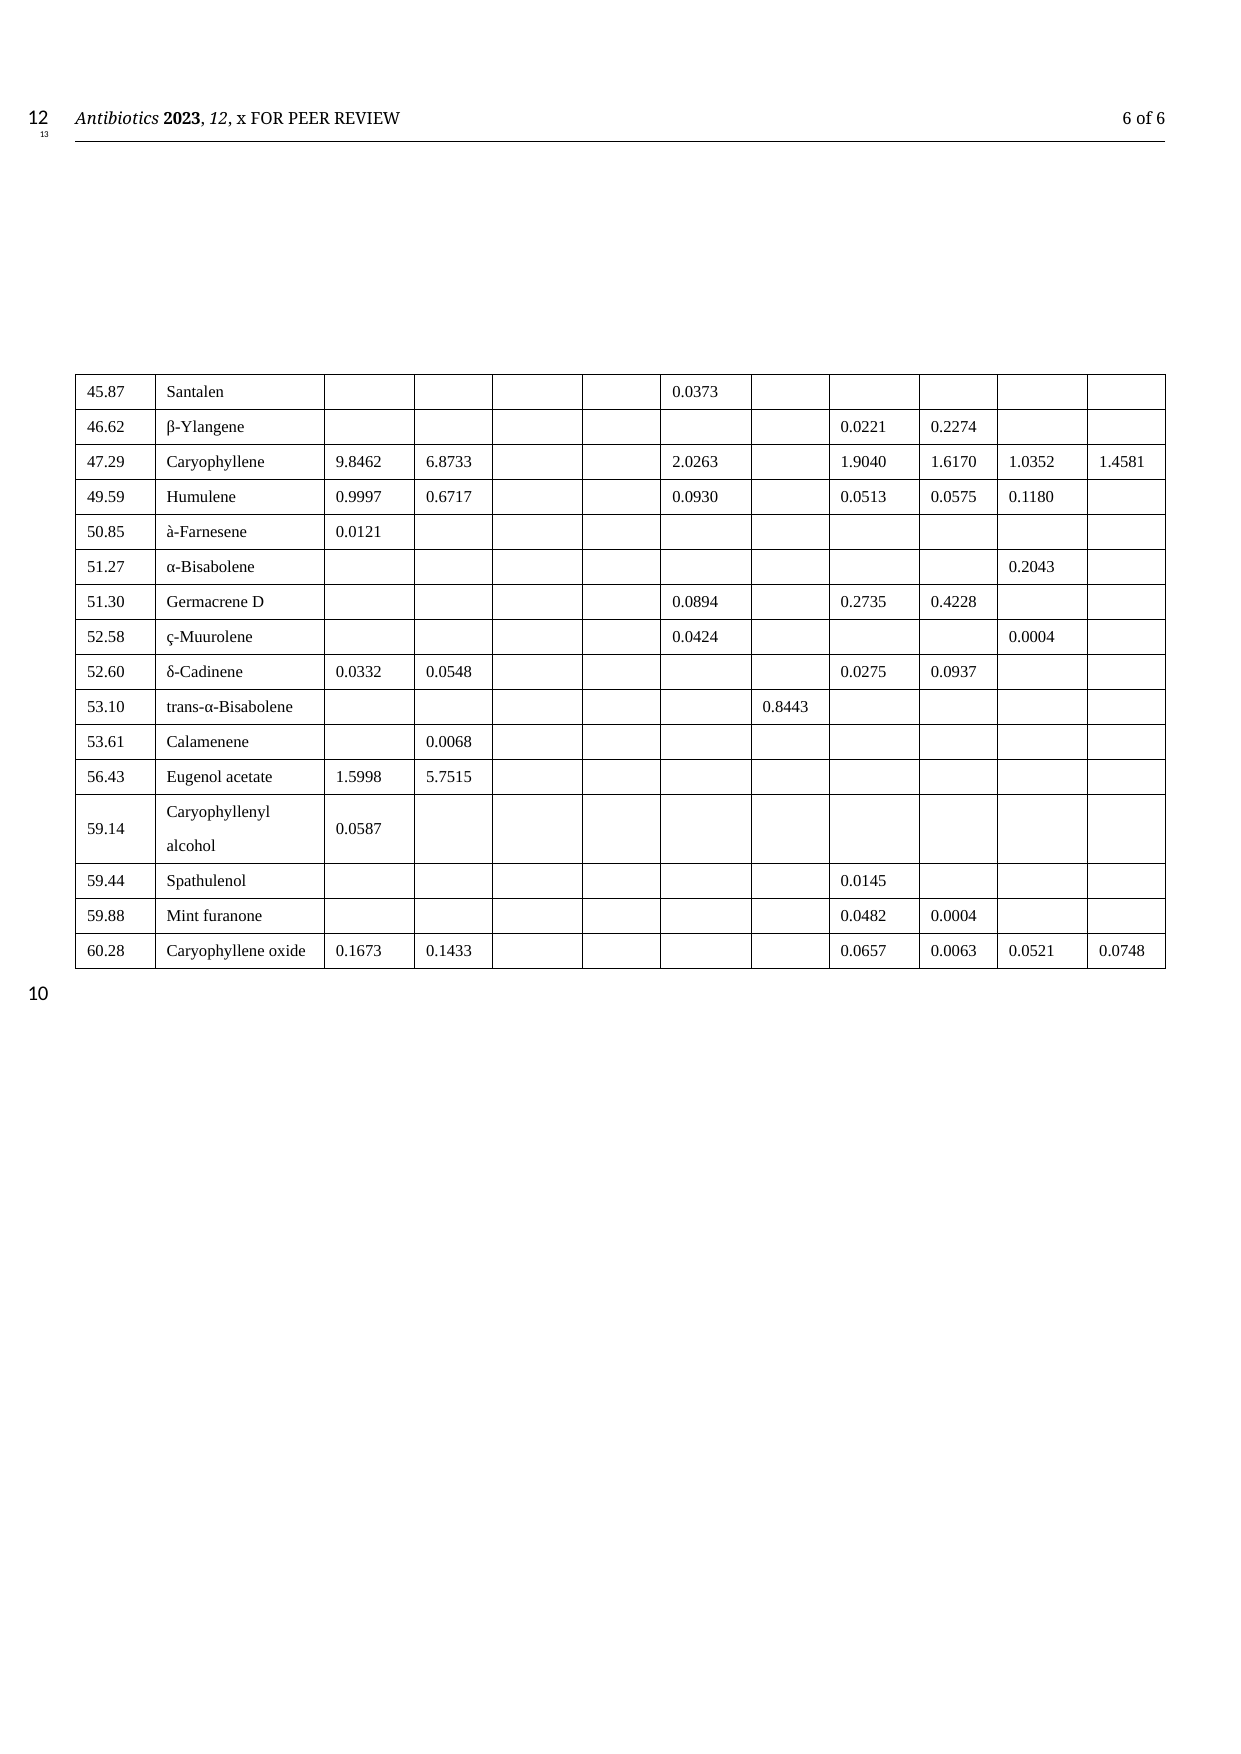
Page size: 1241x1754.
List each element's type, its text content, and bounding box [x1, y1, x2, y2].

table_cell Caryophyllene oxide [156, 934, 324, 968]
table_cell [415, 620, 492, 654]
table_cell [493, 934, 582, 968]
table_cell [415, 864, 492, 898]
table_cell 0.0275 [830, 655, 919, 689]
table_cell [661, 725, 751, 759]
table_cell [493, 515, 582, 549]
table_cell Caryophyllenyl alcohol [156, 795, 324, 863]
table_cell 53.61 [76, 725, 155, 759]
table_cell [752, 585, 829, 619]
table_cell [325, 585, 414, 619]
table_cell ç-Muurolene [156, 620, 324, 654]
table_cell 52.58 [76, 620, 155, 654]
table_cell 0.0937 [920, 655, 997, 689]
table_cell 47.29 [76, 445, 155, 479]
table_cell 51.27 [76, 550, 155, 584]
table_cell [493, 445, 582, 479]
table_cell [920, 795, 997, 863]
table_cell Humulene [156, 480, 324, 514]
table_cell [830, 760, 919, 794]
table_cell à-Farnesene [156, 515, 324, 549]
table_cell δ-Cadinene [156, 655, 324, 689]
table_cell 0.0063 [920, 934, 997, 968]
table_cell [830, 375, 919, 409]
table_cell [583, 445, 660, 479]
table_cell 5.7515 [415, 760, 492, 794]
table_cell 0.0521 [998, 934, 1087, 968]
table_cell [493, 480, 582, 514]
table_cell [1088, 725, 1165, 759]
table_cell 0.0587 [325, 795, 414, 863]
table_cell [325, 375, 414, 409]
table_cell [583, 655, 660, 689]
table_cell [920, 515, 997, 549]
table_cell 59.44 [76, 864, 155, 898]
table_cell 0.1180 [998, 480, 1087, 514]
table_cell Eugenol acetate [156, 760, 324, 794]
table_cell 9.8462 [325, 445, 414, 479]
table_cell [583, 480, 660, 514]
table_cell [1088, 410, 1165, 444]
table_cell [661, 690, 751, 724]
table_cell 59.88 [76, 899, 155, 933]
table_cell [752, 795, 829, 863]
table_cell [752, 899, 829, 933]
table_cell [325, 410, 414, 444]
table_cell [415, 550, 492, 584]
table_cell 0.2274 [920, 410, 997, 444]
table_cell [493, 725, 582, 759]
table_cell [415, 585, 492, 619]
table_cell [493, 620, 582, 654]
table_cell [830, 515, 919, 549]
table_cell 0.0004 [920, 899, 997, 933]
table_cell [415, 515, 492, 549]
table_cell [661, 515, 751, 549]
table_cell [1088, 864, 1165, 898]
table_cell 1.6170 [920, 445, 997, 479]
table_cell [752, 550, 829, 584]
table_cell [661, 864, 751, 898]
table_cell [661, 899, 751, 933]
table_cell 49.59 [76, 480, 155, 514]
table_cell 0.0424 [661, 620, 751, 654]
table_cell [583, 375, 660, 409]
table_cell [752, 934, 829, 968]
table_cell [998, 585, 1087, 619]
table_cell 0.0145 [830, 864, 919, 898]
table_cell [583, 410, 660, 444]
table_cell [920, 725, 997, 759]
table_cell [1088, 550, 1165, 584]
table_cell 0.0373 [661, 375, 751, 409]
table_cell [752, 515, 829, 549]
table_cell [415, 899, 492, 933]
table_cell 1.4581 [1088, 445, 1165, 479]
table_cell [415, 690, 492, 724]
table_cell [830, 795, 919, 863]
table_cell [661, 795, 751, 863]
table_cell [661, 934, 751, 968]
table_cell [752, 480, 829, 514]
table_cell 0.2735 [830, 585, 919, 619]
table_cell 59.14 [76, 795, 155, 863]
table_cell [583, 620, 660, 654]
table_cell [830, 550, 919, 584]
table_cell [493, 410, 582, 444]
table_cell [1088, 795, 1165, 863]
table_cell [493, 899, 582, 933]
table_cell [415, 410, 492, 444]
table_cell [493, 375, 582, 409]
table_cell [998, 760, 1087, 794]
table_cell 0.6717 [415, 480, 492, 514]
table_cell 52.60 [76, 655, 155, 689]
table_cell [920, 375, 997, 409]
table_cell [325, 690, 414, 724]
table_cell [1088, 585, 1165, 619]
table_cell [493, 585, 582, 619]
table_cell [661, 760, 751, 794]
table_cell [583, 795, 660, 863]
table_cell 0.0482 [830, 899, 919, 933]
table_cell 0.0513 [830, 480, 919, 514]
table_cell [920, 620, 997, 654]
table_cell [1088, 620, 1165, 654]
table_cell [661, 655, 751, 689]
table_cell 0.1673 [325, 934, 414, 968]
table_cell [325, 725, 414, 759]
table_cell 1.9040 [830, 445, 919, 479]
table_cell 0.9997 [325, 480, 414, 514]
table_cell [493, 795, 582, 863]
table_cell 0.0657 [830, 934, 919, 968]
table_cell [325, 899, 414, 933]
table_cell Santalen [156, 375, 324, 409]
table_cell 0.1433 [415, 934, 492, 968]
table_cell [752, 375, 829, 409]
table_cell [920, 864, 997, 898]
table_cell 0.0548 [415, 655, 492, 689]
table_cell [493, 690, 582, 724]
table_cell Germacrene D [156, 585, 324, 619]
table_cell 53.10 [76, 690, 155, 724]
table_cell [752, 655, 829, 689]
table_cell [583, 550, 660, 584]
table_cell [583, 690, 660, 724]
table_cell 60.28 [76, 934, 155, 968]
table_cell [998, 864, 1087, 898]
table_cell [583, 585, 660, 619]
table_cell [752, 725, 829, 759]
table_cell [752, 620, 829, 654]
table_cell [415, 375, 492, 409]
table_cell [661, 550, 751, 584]
table_cell [493, 550, 582, 584]
table_cell 6.8733 [415, 445, 492, 479]
table_cell [325, 864, 414, 898]
table_cell 51.30 [76, 585, 155, 619]
table_cell [325, 620, 414, 654]
table_cell 50.85 [76, 515, 155, 549]
table_cell [1088, 760, 1165, 794]
table_cell Mint furanone [156, 899, 324, 933]
table_cell [998, 690, 1087, 724]
table_cell 46.62 [76, 410, 155, 444]
table_cell [1088, 899, 1165, 933]
table_cell [493, 655, 582, 689]
table_cell [998, 375, 1087, 409]
table_cell [830, 690, 919, 724]
table_cell 0.0748 [1088, 934, 1165, 968]
table_cell [998, 725, 1087, 759]
table_cell 0.2043 [998, 550, 1087, 584]
table_cell [583, 864, 660, 898]
table_cell [583, 725, 660, 759]
table_cell [920, 760, 997, 794]
table_cell 56.43 [76, 760, 155, 794]
table_cell 0.0930 [661, 480, 751, 514]
table_cell [583, 934, 660, 968]
table_cell [325, 550, 414, 584]
table_cell 1.0352 [998, 445, 1087, 479]
table_cell [415, 795, 492, 863]
table_cell Spathulenol [156, 864, 324, 898]
table_cell [998, 410, 1087, 444]
table_cell [583, 515, 660, 549]
table_cell [998, 795, 1087, 863]
table_cell 1.5998 [325, 760, 414, 794]
table_cell 0.0004 [998, 620, 1087, 654]
table_cell [752, 760, 829, 794]
table_cell 45.87 [76, 375, 155, 409]
table_cell α-Bisabolene [156, 550, 324, 584]
table_cell 0.0221 [830, 410, 919, 444]
table_cell [920, 690, 997, 724]
table_cell trans-α-Bisabolene [156, 690, 324, 724]
table_cell [1088, 515, 1165, 549]
table_cell 0.0121 [325, 515, 414, 549]
table_cell [752, 445, 829, 479]
table_cell [998, 899, 1087, 933]
table_cell 0.0068 [415, 725, 492, 759]
table_cell β-Ylangene [156, 410, 324, 444]
table_cell [661, 410, 751, 444]
table_cell [752, 864, 829, 898]
table_cell 0.4228 [920, 585, 997, 619]
table_cell 2.0263 [661, 445, 751, 479]
table_cell 0.8443 [752, 690, 829, 724]
table_cell 0.0575 [920, 480, 997, 514]
table_cell [920, 550, 997, 584]
table_cell [998, 655, 1087, 689]
table_cell [998, 515, 1087, 549]
table_cell [493, 864, 582, 898]
table_cell [830, 620, 919, 654]
table_cell [1088, 655, 1165, 689]
table_cell [752, 410, 829, 444]
table_cell [583, 899, 660, 933]
table_cell [493, 760, 582, 794]
table_cell Caryophyllene [156, 445, 324, 479]
table_cell 0.0332 [325, 655, 414, 689]
table_cell 0.0894 [661, 585, 751, 619]
table_cell [830, 725, 919, 759]
table_cell [1088, 375, 1165, 409]
table_cell Calamenene [156, 725, 324, 759]
table_cell [1088, 480, 1165, 514]
table_cell [583, 760, 660, 794]
table_cell [1088, 690, 1165, 724]
